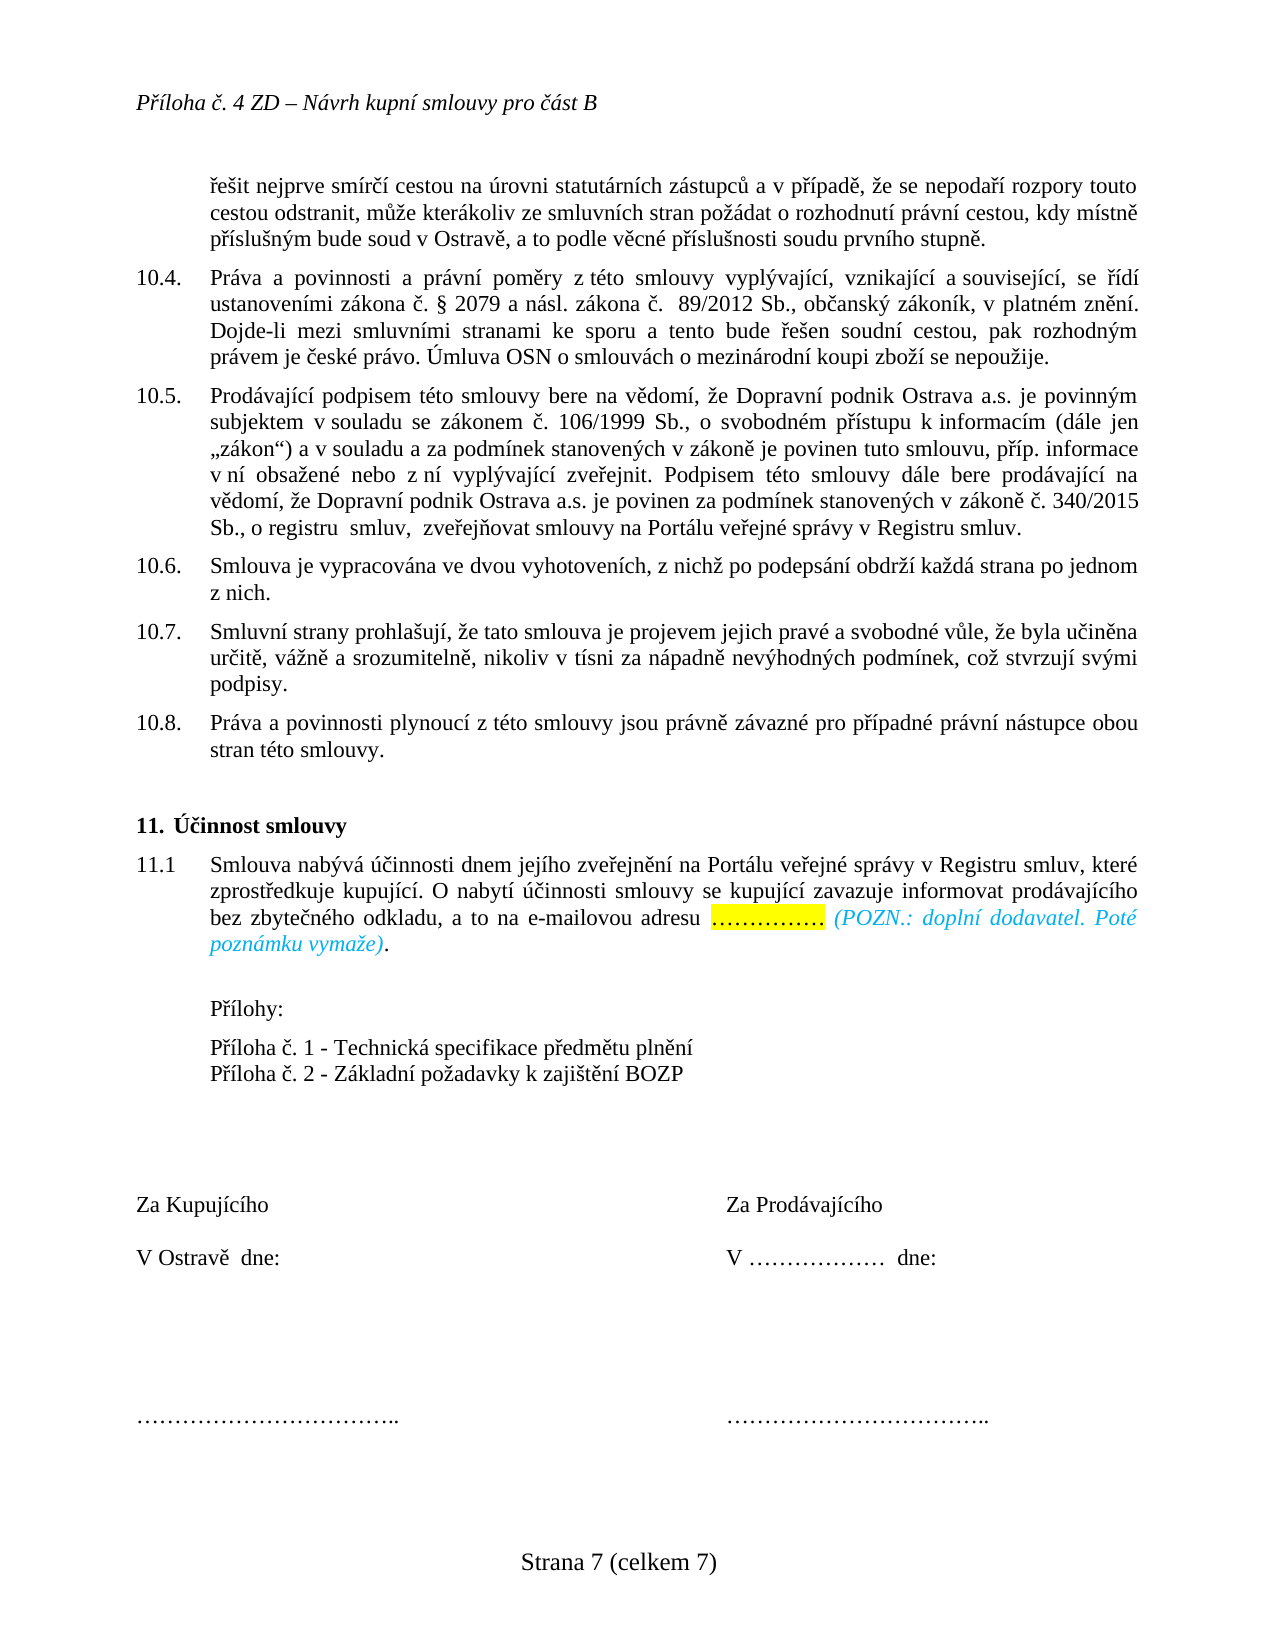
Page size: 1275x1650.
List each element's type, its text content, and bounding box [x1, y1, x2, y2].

text Prodávající podpisem této smlouvy bere na vědomí, že Dopravní podnik Ostrava a.s. je povinným subjektem v souladu se zákonem č. 106/1999 Sb., o svobodném přístupu k informacím (dále jen „zákon“) a v souladu a za podmínek stanovených v zákoně je povinen tuto smlouvu, příp. informace v ní obsažené nebo z ní vyplývající zveřejnit. Podpisem této smlouvy dále bere prodávající na vědomí, že Dopravní podnik Ostrava a.s. je povinen za podmínek stanovených v zákoně č. 340/2015 Sb., o registru smluv, zveřejňovat smlouvy na Portálu veřejné správy v Registru smluv. [136, 382, 1139, 540]
text Smlouva je vypracována ve dvou vyhotoveních, z nichž po podepsání obdrží každá strana po jednom z nich. [136, 553, 1139, 605]
list V Ostravě dne: V ……………… dne: [136, 1243, 1139, 1270]
list Příloha č. 2 - Základní požadavky k zajištění BOZP [210, 1060, 1139, 1087]
text Práva a povinnosti plynoucí z této smlouvy jsou právně závazné pro případné právní nástupce obou stran této smlouvy. [136, 709, 1139, 762]
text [136, 172, 1139, 252]
text Práva a povinnosti a právní poměry z této smlouvy vyplývající, vznikající a související, se řídí ustanoveními zákona č. § 2079 a násl. zákona č. 89/2012 Sb., občanský zákoník, v platném znění. Dojde-li mezi smluvními stranami ke sporu a tento bude řešen soudní cestou, pak rozhodným právem je české právo. Úmluva OSN o smlouvách o mezinárodní koupi zboží se nepoužije. [136, 264, 1139, 369]
list Přílohy: [210, 995, 1139, 1022]
list Za Kupujícího Za Prodávajícího [136, 1191, 1139, 1217]
list 11.1 Smlouva nabývá účinnosti dnem jejího zveřejnění na Portálu veřejné správy v Registru smluv, které zprostředkuje kupující. O nabytí účinnosti smlouvy se kupující zavazuje informovat prodávajícího bez zbytečného odkladu, a to na e-mailovou adresu …………… (POZN.: doplní dodavatel. Poté poznámku vymaže). [136, 851, 1139, 956]
text Účinnost smlouvy [136, 812, 1139, 838]
list …………………………….. …………………………….. [136, 1402, 1139, 1428]
text Smluvní strany prohlašují, že tato smlouva je projevem jejich pravé a svobodné vůle, že byla učiněna určitě, vážně a srozumitelně, nikoliv v tísni za nápadně nevýhodných podmínek, což stvrzují svými podpisy. [136, 618, 1139, 697]
list Příloha č. 1 - Technická specifikace předmětu plnění [210, 1034, 1139, 1060]
